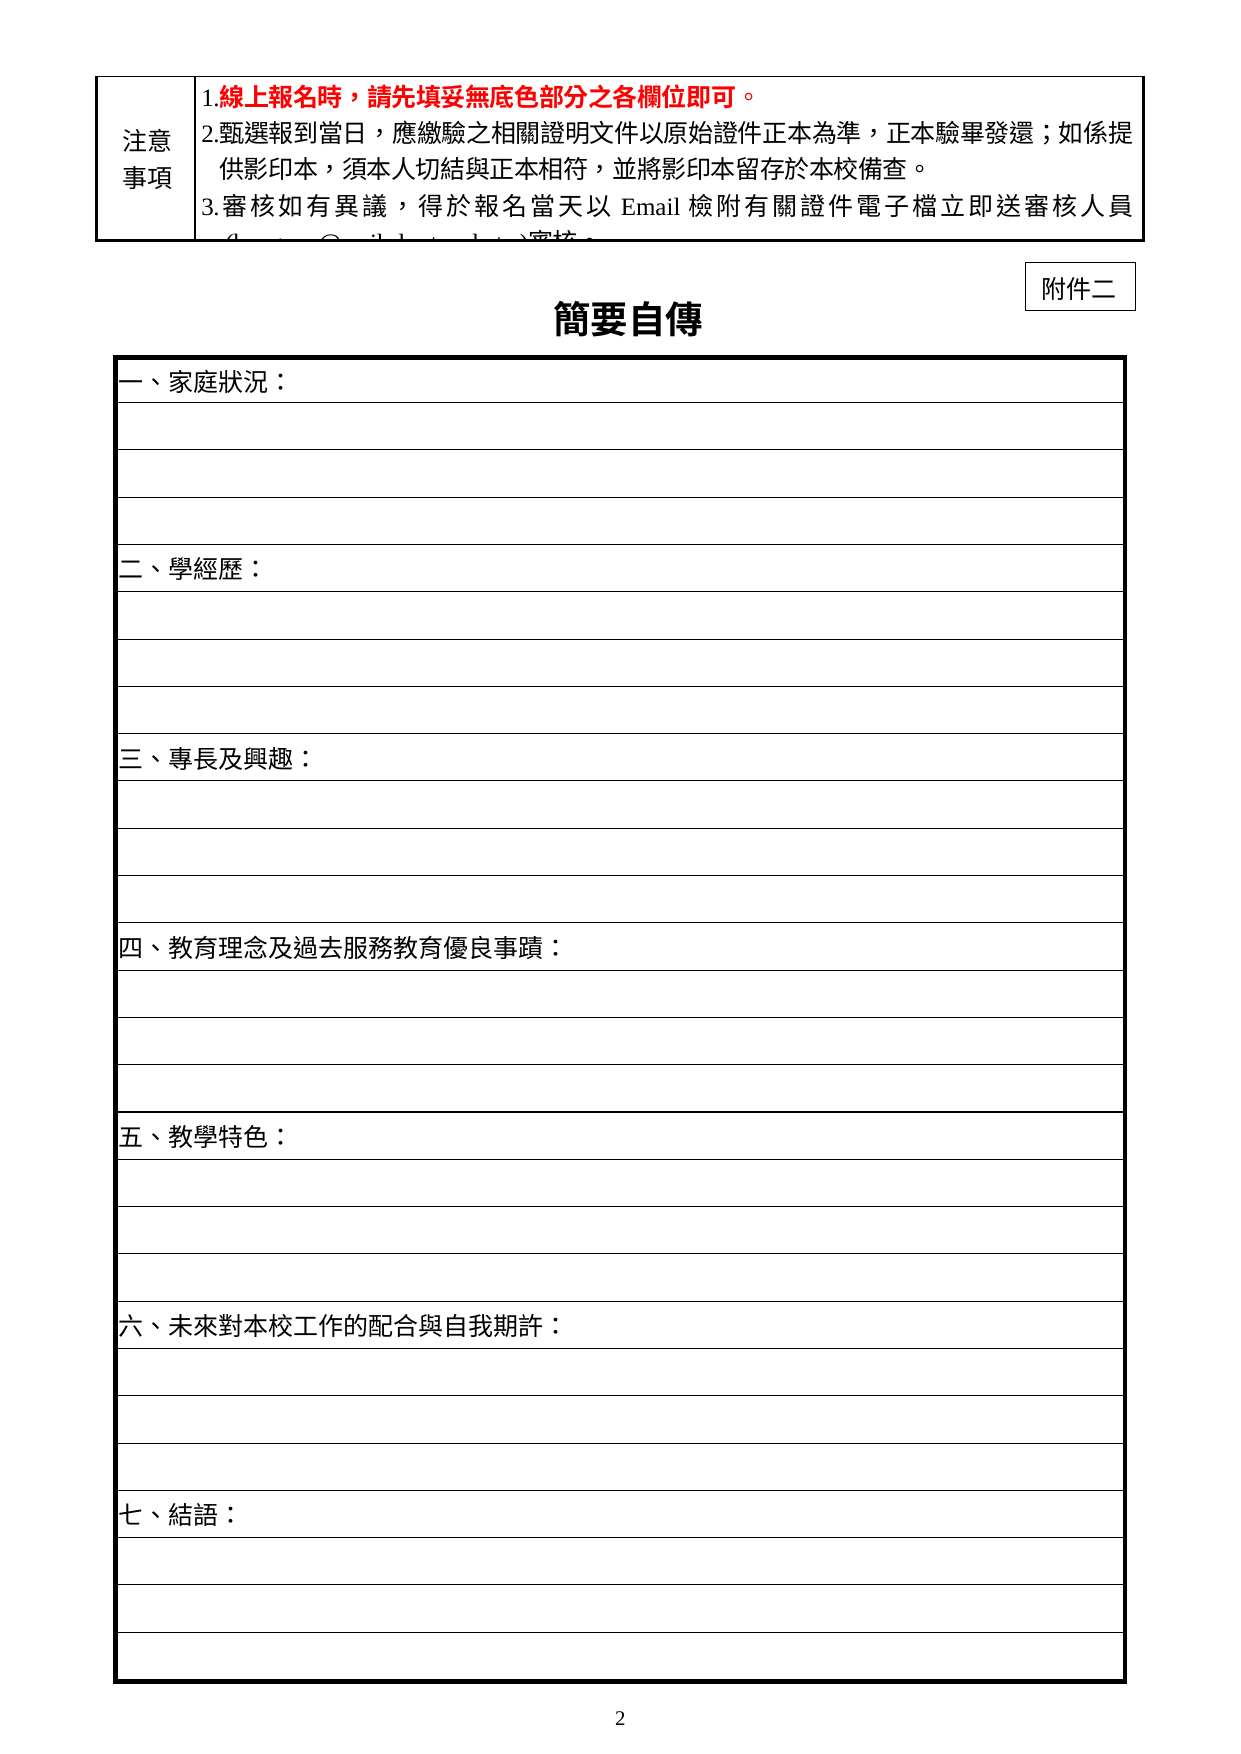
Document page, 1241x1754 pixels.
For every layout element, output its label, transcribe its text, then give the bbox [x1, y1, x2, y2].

table_cell [118, 450, 1123, 497]
table_cell 六、未來對本校工作的配合與自我期許： [118, 1302, 1123, 1348]
table_cell [118, 1254, 1123, 1301]
table_cell [118, 1349, 1123, 1395]
table_cell [118, 1444, 1123, 1490]
table_cell [118, 1018, 1123, 1064]
table_cell [118, 1633, 1123, 1679]
table_cell 三、專長及興趣： [118, 734, 1123, 780]
table_header 一、家庭狀況： [118, 360, 1123, 402]
table_cell 七、結語： [118, 1491, 1123, 1537]
table_cell [118, 876, 1123, 922]
table_cell [118, 971, 1123, 1017]
table_cell 五、教學特色： [118, 1113, 1123, 1159]
table_cell [118, 1585, 1123, 1632]
table_cell [118, 1065, 1123, 1111]
table_cell [118, 1207, 1123, 1253]
table_cell [118, 1396, 1123, 1442]
table_cell [118, 592, 1123, 638]
table_cell [118, 403, 1123, 449]
table_cell [118, 1160, 1123, 1206]
table_cell 二、學經歷： [118, 545, 1123, 591]
table_cell [118, 687, 1123, 733]
table_cell 注意 事項 [98, 77, 194, 239]
table_cell 1.線上報名時，請先填妥無底色部分之各欄位即可。 2.甄選報到當日，應繳驗之相關證明文件以原始證件正本為準，正本驗畢發還；如係提供影印本，須本人切結與正本相符，並將影印本留存於本校備查。 3.審核如有異議，得於報名當天以Email檢附有關證件電子檔立即送審核人員(hongyou@mail.sles.tp.edu.tw)審核。 [196, 77, 1142, 239]
table_cell 四、教育理念及過去服務教育優良事蹟： [118, 923, 1123, 969]
table_cell [118, 1538, 1123, 1584]
table_cell [118, 640, 1123, 686]
table_cell [118, 498, 1123, 544]
table_cell [118, 781, 1123, 828]
text 簡要自傳 [71, 280, 1169, 355]
table_cell [118, 829, 1123, 875]
